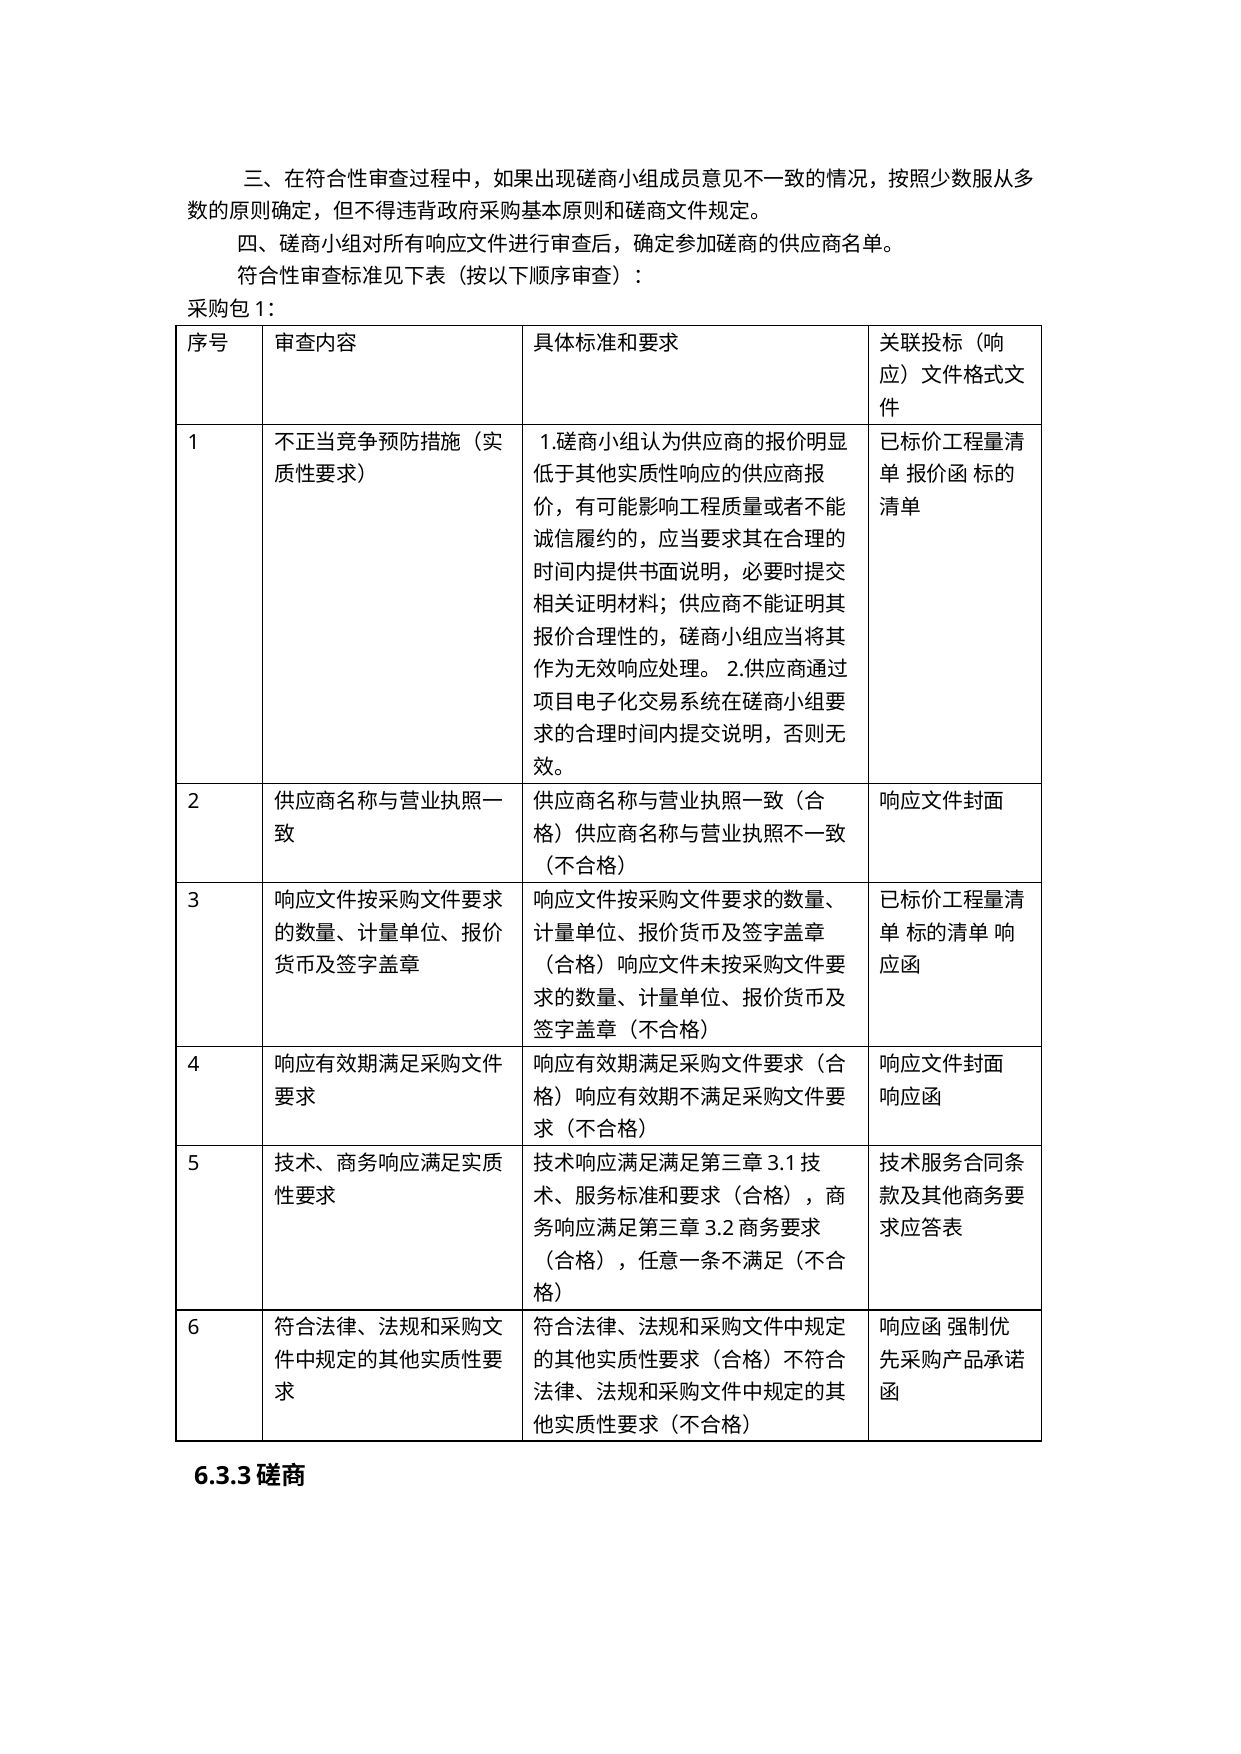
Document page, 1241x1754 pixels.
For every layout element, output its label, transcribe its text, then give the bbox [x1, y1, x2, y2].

table_cell 响应文件按采购文件要求的数量、计量单位、报价货币及签字盖章 [263, 883, 522, 1046]
table_cell 供应商名称与营业执照一致 [263, 784, 522, 882]
table_cell 响应文件封面 [869, 784, 1041, 882]
table_cell 响应有效期满足采购文件要求（合格）响应有效期不满足采购文件要求（不合格） [523, 1047, 868, 1145]
table_header 审查内容 [263, 326, 522, 423]
table_cell 不正当竞争预防措施（实质性要求） [263, 425, 522, 783]
table_cell 响应文件按采购文件要求的数量、计量单位、报价货币及签字盖章（合格）响应文件未按采购文件要求的数量、计量单位、报价货币及签字盖章（不合格） [523, 883, 868, 1046]
table_header 关联投标（响应）文件格式文件 [869, 326, 1041, 423]
table_cell 响应函 强制优先采购产品承诺函 [869, 1311, 1041, 1440]
text 采购包1： [187, 292, 1053, 324]
text 三、在符合性审查过程中，如果出现磋商小组成员意见不一致的情况，按照少数服从多数的原则确定，但不得违背政府采购基本原则和磋商文件规定。 [187, 162, 1053, 227]
table_cell 技术响应满足满足第三章3.1技术、服务标准和要求（合格），商务响应满足第三章3.2商务要求（合格），任意一条不满足（不合格） [523, 1146, 868, 1309]
text 四、磋商小组对所有响应文件进行审查后，确定参加磋商的供应商名单。 [187, 227, 1053, 259]
table_cell 技术、商务响应满足实质性要求 [263, 1146, 522, 1309]
table_header 序号 [177, 326, 262, 423]
table_cell 2 [177, 784, 262, 882]
table_cell 已标价工程量清单 标的清单 响应函 [869, 883, 1041, 1046]
table_cell 1.磋商小组认为供应商的报价明显低于其他实质性响应的供应商报价，有可能影响工程质量或者不能诚信履约的，应当要求其在合理的时间内提供书面说明，必要时提交相关证明材料；供应商不能证明其报价合理性的，磋商小组应当将其作为无效响应处理。 2.供应商通过项目电子化交易系统在磋商小组要求的合理时间内提交说明，否则无效。 [523, 425, 868, 783]
table_cell 已标价工程量清单 报价函 标的清单 [869, 425, 1041, 783]
table_cell 6 [177, 1311, 262, 1440]
table_cell 4 [177, 1047, 262, 1145]
table_cell 3 [177, 883, 262, 1046]
table_cell 响应有效期满足采购文件要求 [263, 1047, 522, 1145]
text 符合性审查标准见下表（按以下顺序审查）： [187, 259, 1053, 292]
table_cell 1 [177, 425, 262, 783]
table_cell 符合法律、法规和采购文件中规定的其他实质性要求（合格）不符合法律、法规和采购文件中规定的其他实质性要求（不合格） [523, 1311, 868, 1440]
table_header 具体标准和要求 [523, 326, 868, 423]
table_cell 符合法律、法规和采购文件中规定的其他实质性要求 [263, 1311, 522, 1440]
text 6.3.3磋商 [187, 1442, 1053, 1507]
table_cell 技术服务合同条款及其他商务要求应答表 [869, 1146, 1041, 1309]
table_cell 响应文件封面 响应函 [869, 1047, 1041, 1145]
table_cell 5 [177, 1146, 262, 1309]
table_cell 供应商名称与营业执照一致（合格）供应商名称与营业执照不一致（不合格） [523, 784, 868, 882]
